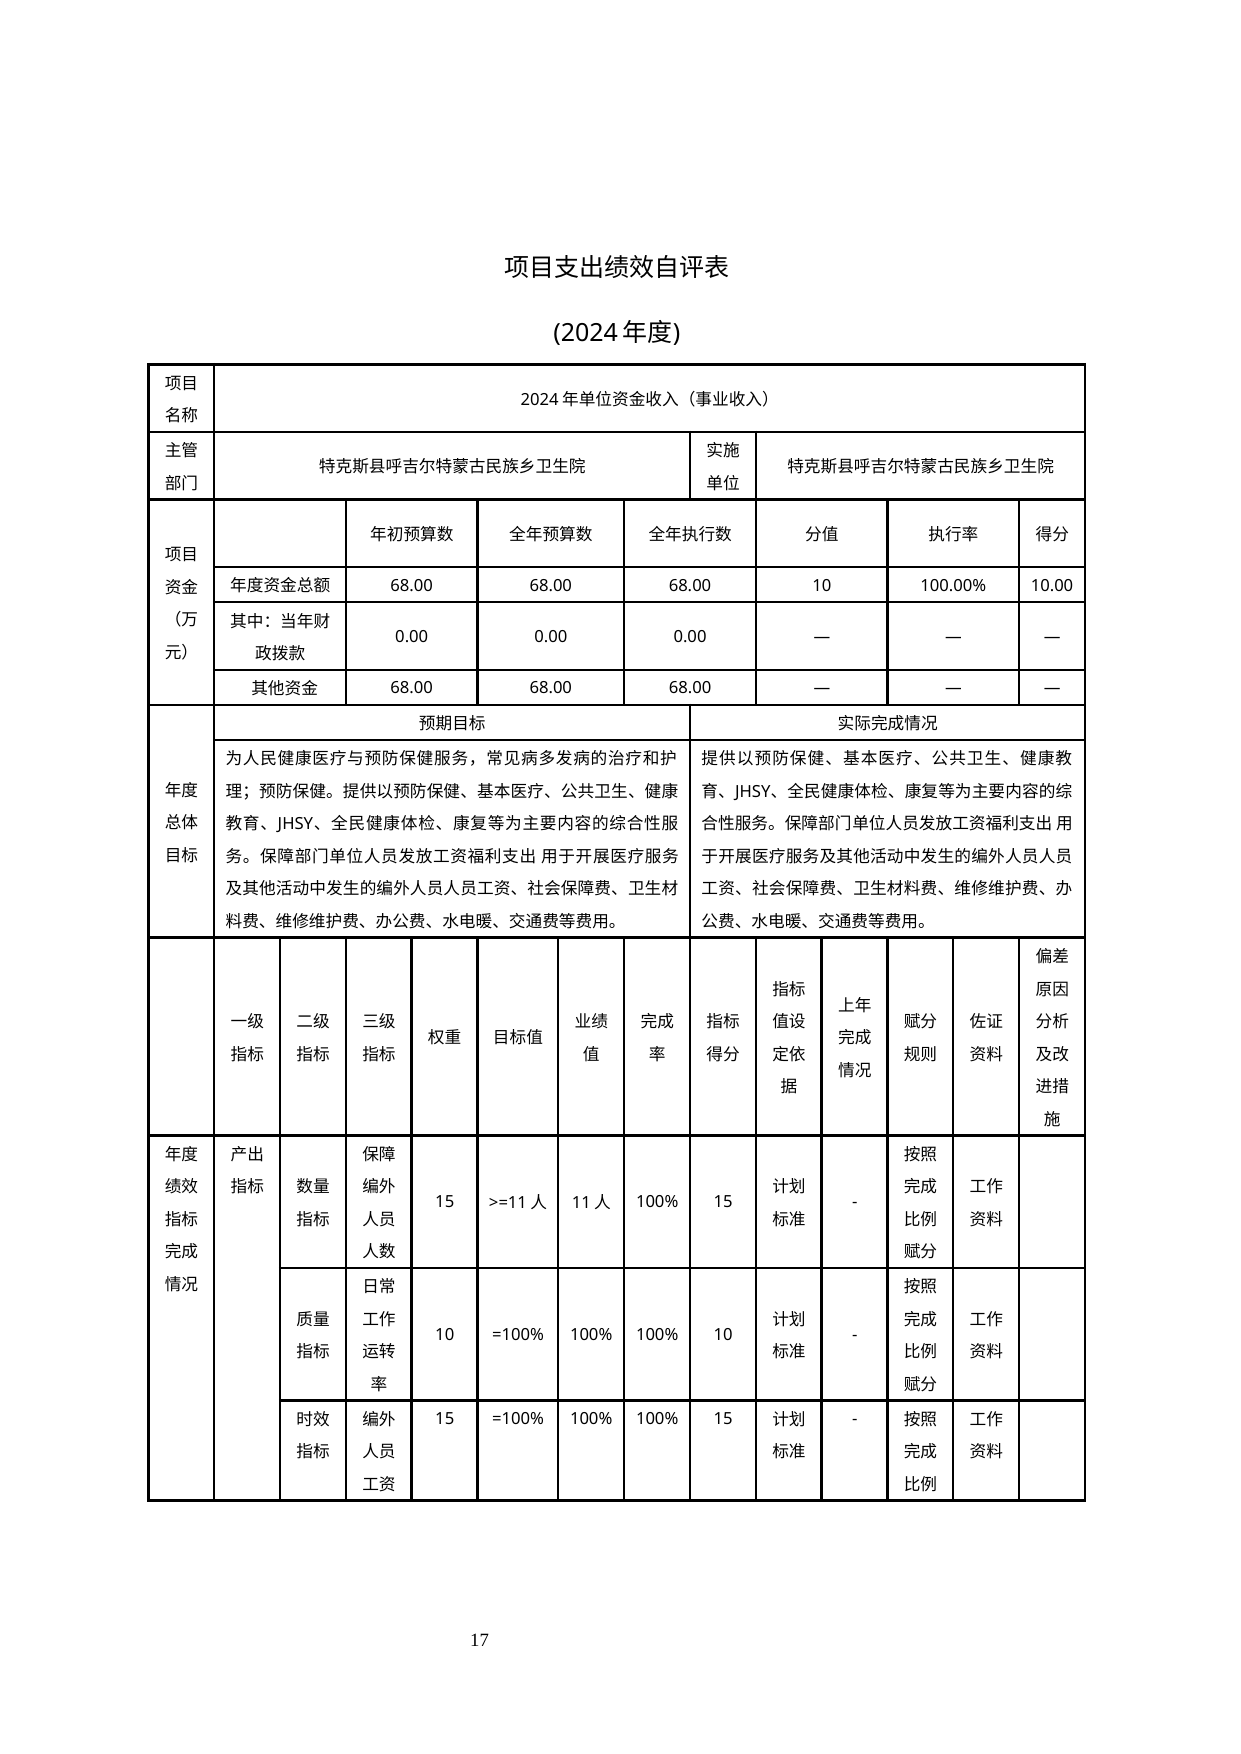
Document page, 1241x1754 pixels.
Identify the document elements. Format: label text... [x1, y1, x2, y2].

table_cell 100% [559, 1402, 623, 1499]
table_cell 11人 [559, 1137, 623, 1266]
table_cell 目标值 [479, 939, 557, 1134]
table_cell [1020, 1269, 1084, 1399]
table_cell 68.00 [625, 568, 755, 601]
table_cell 预期目标 [215, 706, 689, 739]
table_cell 10 [413, 1269, 476, 1399]
table_cell 指标值设定依据 [757, 939, 820, 1134]
table_cell 分值 [757, 501, 886, 566]
table_cell 年度总体目标 [150, 706, 213, 936]
table_cell 实际完成情况 [691, 706, 1084, 739]
table_cell 工作资料 [954, 1137, 1018, 1266]
table_cell 10 [691, 1269, 755, 1399]
table_cell 赋分规则 [889, 939, 952, 1134]
table_cell 68.00 [347, 568, 476, 601]
table_cell 特克斯县呼吉尔特蒙古民族乡卫生院 [215, 433, 689, 498]
table_cell 按照完成比例赋分 [889, 1137, 952, 1266]
table_cell 项目资金（万元） [150, 501, 213, 703]
table_cell >=11人 [479, 1137, 557, 1266]
table_cell 佐证资料 [954, 939, 1018, 1134]
table_cell 0.00 [479, 603, 623, 668]
table_cell 0.00 [625, 603, 755, 668]
table_cell 项目名称 [150, 366, 213, 431]
table_cell 二级指标 [281, 939, 345, 1134]
table_cell 三级指标 [347, 939, 410, 1134]
table_cell - [823, 1269, 886, 1399]
table_cell — [757, 671, 886, 703]
table_cell 提供以预防保健、基本医疗、公共卫生、健康教育、JHSY、全民健康体检、康复等为主要内容的综合性服务。保障部门单位人员发放工资福利支出 用于开展医疗服务及其他活动中发生的编外人员人员工资、社会保障费、卫生材料费、维修维护费、办公费、水电暖、交通费等费用。 [691, 741, 1084, 936]
table_cell 时效指标 [281, 1402, 345, 1499]
table_cell 68.00 [479, 568, 623, 601]
table_cell 上年完成情况 [823, 939, 886, 1134]
table_cell 68.00 [479, 671, 623, 703]
table_cell 100% [625, 1402, 689, 1499]
table_cell 得分 [1020, 501, 1084, 566]
table_header 项目支出绩效自评表 [148, 233, 1085, 298]
table_cell 2024年单位资金收入（事业收入） [215, 366, 1084, 431]
table_cell 全年预算数 [479, 501, 623, 566]
table_cell 指标得分 [691, 939, 755, 1134]
table_cell 按照完成比例赋分 [889, 1269, 952, 1399]
table_cell [1020, 1402, 1084, 1499]
table_cell 日常工作运转率 [347, 1269, 410, 1399]
table_cell 为人民健康医疗与预防保健服务，常见病多发病的治疗和护理；预防保健。提供以预防保健、基本医疗、公共卫生、健康教育、JHSY、全民健康体检、康复等为主要内容的综合性服务。保障部门单位人员发放工资福利支出 用于开展医疗服务及其他活动中发生的编外人员人员工资、社会保障费、卫生材料费、维修维护费、办公费、水电暖、交通费等费用。 [215, 741, 689, 936]
table_cell 计划标准 [757, 1402, 820, 1499]
table_cell 100.00% [889, 568, 1018, 601]
table_cell 100% [559, 1269, 623, 1399]
table_cell 特克斯县呼吉尔特蒙古民族乡卫生院 [757, 433, 1084, 498]
table_cell 编外人员工资发放及时率 [347, 1402, 410, 1499]
table_cell 计划标准 [757, 1269, 820, 1399]
table_cell 其中：当年财政拨款 [215, 603, 345, 668]
table_cell 其他资金 [215, 671, 345, 703]
table_cell 年度绩效指标完成情况 [150, 1137, 213, 1499]
table_cell 完成率 [625, 939, 689, 1134]
table_cell — [889, 603, 1018, 668]
table_cell (2024年度) [148, 298, 1085, 363]
table_cell 保障编外人员人数 [347, 1137, 410, 1266]
table_cell 主管部门 [150, 433, 213, 498]
table_cell 100% [625, 1269, 689, 1399]
table_cell 年度资金总额 [215, 568, 345, 601]
table_cell — [1020, 603, 1084, 668]
table_cell [150, 939, 213, 1134]
table_cell =100% [479, 1269, 557, 1399]
table_cell 实施单位 [691, 433, 755, 498]
table_cell - [823, 1402, 886, 1499]
table_cell [1020, 1137, 1084, 1266]
table_cell 数量指标 [281, 1137, 345, 1266]
table_cell 全年执行数 [625, 501, 755, 566]
table_cell — [889, 671, 1018, 703]
table_cell 100% [625, 1137, 689, 1266]
table_cell 15 [691, 1137, 755, 1266]
table_cell - [823, 1137, 886, 1266]
table_cell 68.00 [347, 671, 476, 703]
table_cell =100% [479, 1402, 557, 1499]
table_cell 质量指标 [281, 1269, 345, 1399]
table_cell 15 [413, 1402, 476, 1499]
table_cell 10 [757, 568, 886, 601]
table_cell 0.00 [347, 603, 476, 668]
table_cell — [757, 603, 886, 668]
table_cell 15 [413, 1137, 476, 1266]
table_cell 年初预算数 [347, 501, 476, 566]
table_cell 68.00 [625, 671, 755, 703]
table_cell 15 [691, 1402, 755, 1499]
table_cell 工作资料 [954, 1269, 1018, 1399]
table_cell 偏差原因分析及改进措施 [1020, 939, 1084, 1134]
table_cell 产出指标 [215, 1137, 279, 1499]
table_cell 业绩值 [559, 939, 623, 1134]
table_cell [215, 501, 345, 566]
table_cell 权重 [413, 939, 476, 1134]
table_cell 一级指标 [215, 939, 279, 1134]
table_cell — [1020, 671, 1084, 703]
table_cell 10.00 [1020, 568, 1084, 601]
table_cell 计划标准 [757, 1137, 820, 1266]
table_cell 执行率 [889, 501, 1018, 566]
table_cell 工作资料 [954, 1402, 1018, 1499]
table_cell 按照完成比例赋分 [889, 1402, 952, 1499]
